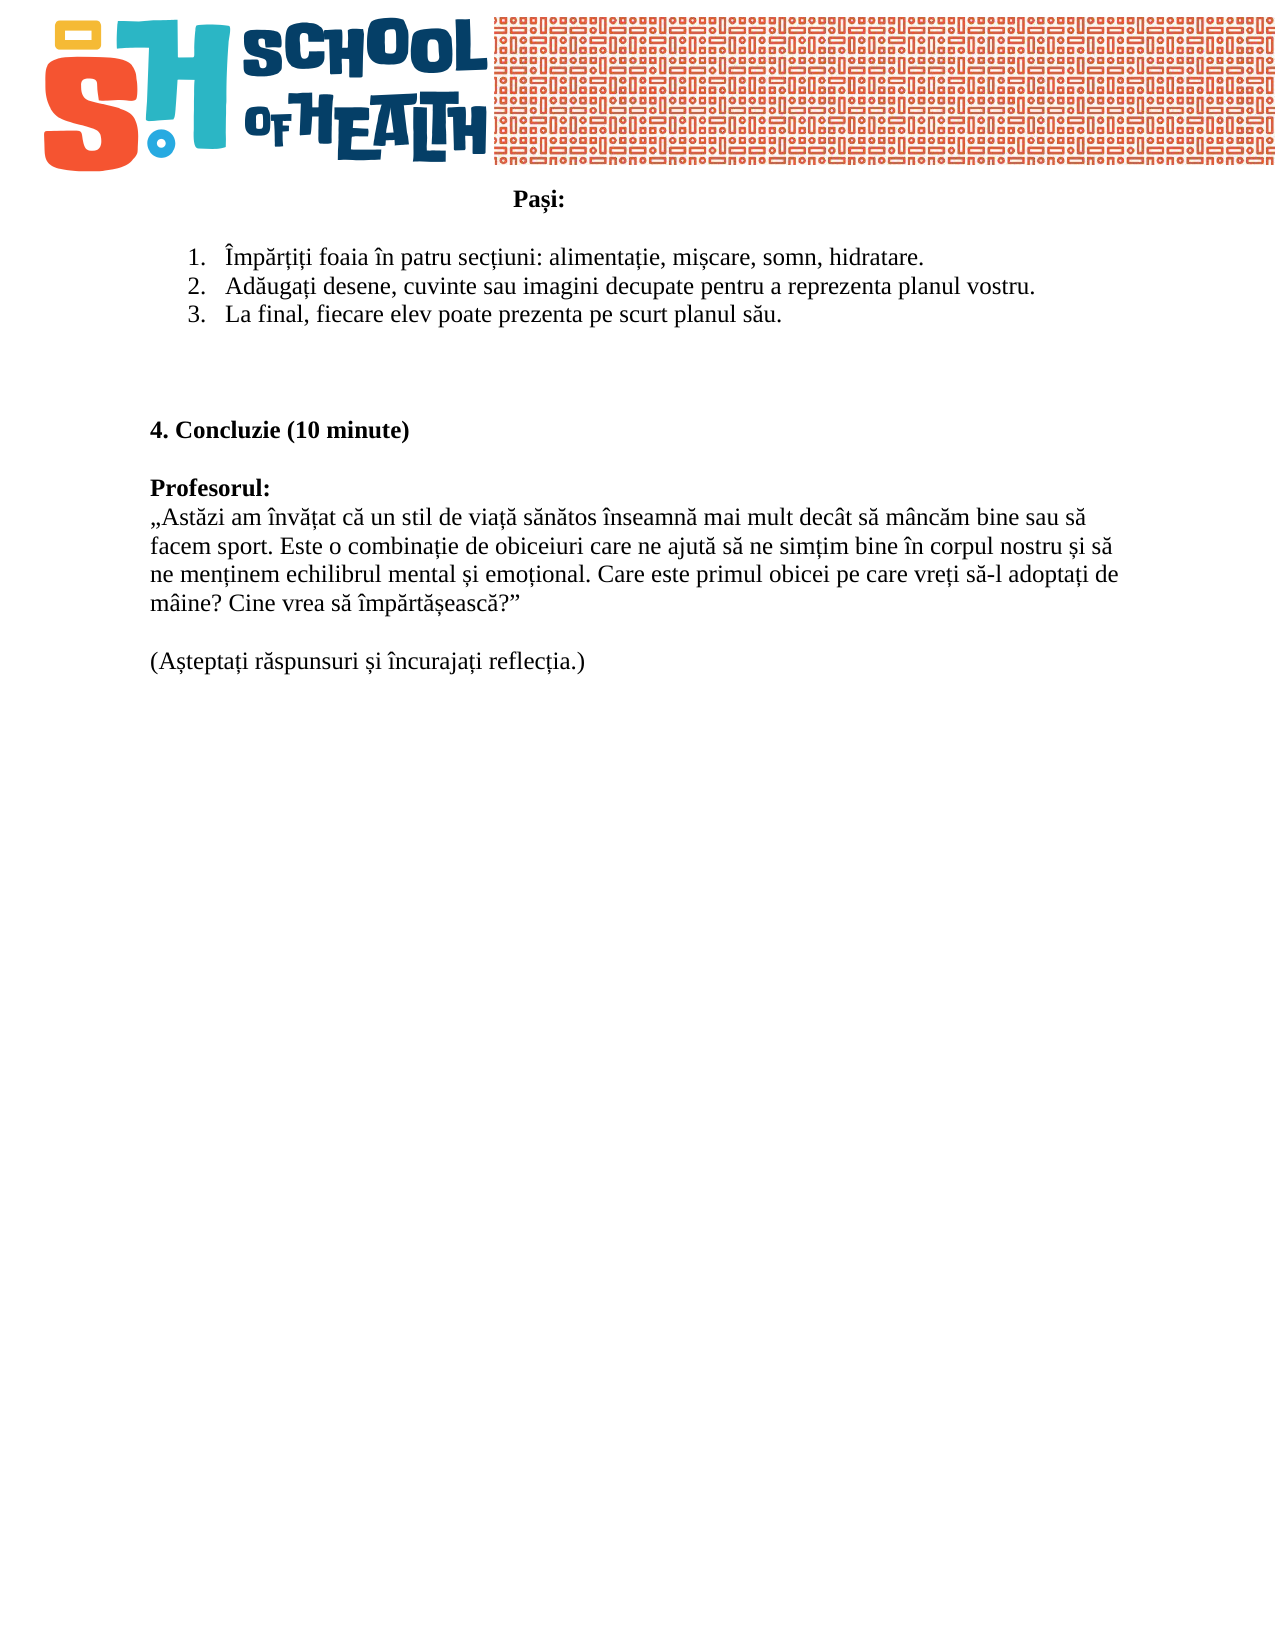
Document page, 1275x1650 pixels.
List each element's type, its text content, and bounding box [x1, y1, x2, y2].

list Împărțiți foaia în patru secțiuni: alimentație, mișcare, somn, hidratare. [187, 242, 1125, 271]
list La final, fiecare elev poate prezenta pe scurt planul său. [187, 299, 1125, 328]
text (Așteptați răspunsuri și încurajați reflecția.) [150, 646, 1125, 706]
text 4. Concluzie (10 minute) [150, 415, 1125, 444]
text Pași: [150, 155, 1125, 213]
text Profesorul: „Astăzi am învățat că un stil de viață sănătos înseamnă mai mult decât să mâncăm bine sau să facem sport. Este o combinație de obiceiuri care ne ajută să ne simțim bine în corpul nostru și să ne menținem echilibrul mental și emoțional. Care este primul obicei pe care vreți să-l adoptați de mâine? Cine vrea să împărtășească?” [150, 473, 1125, 617]
picture [40, 17, 1275, 178]
list Adăugați desene, cuvinte sau imagini decupate pentru a reprezenta planul vostru. [187, 271, 1125, 299]
